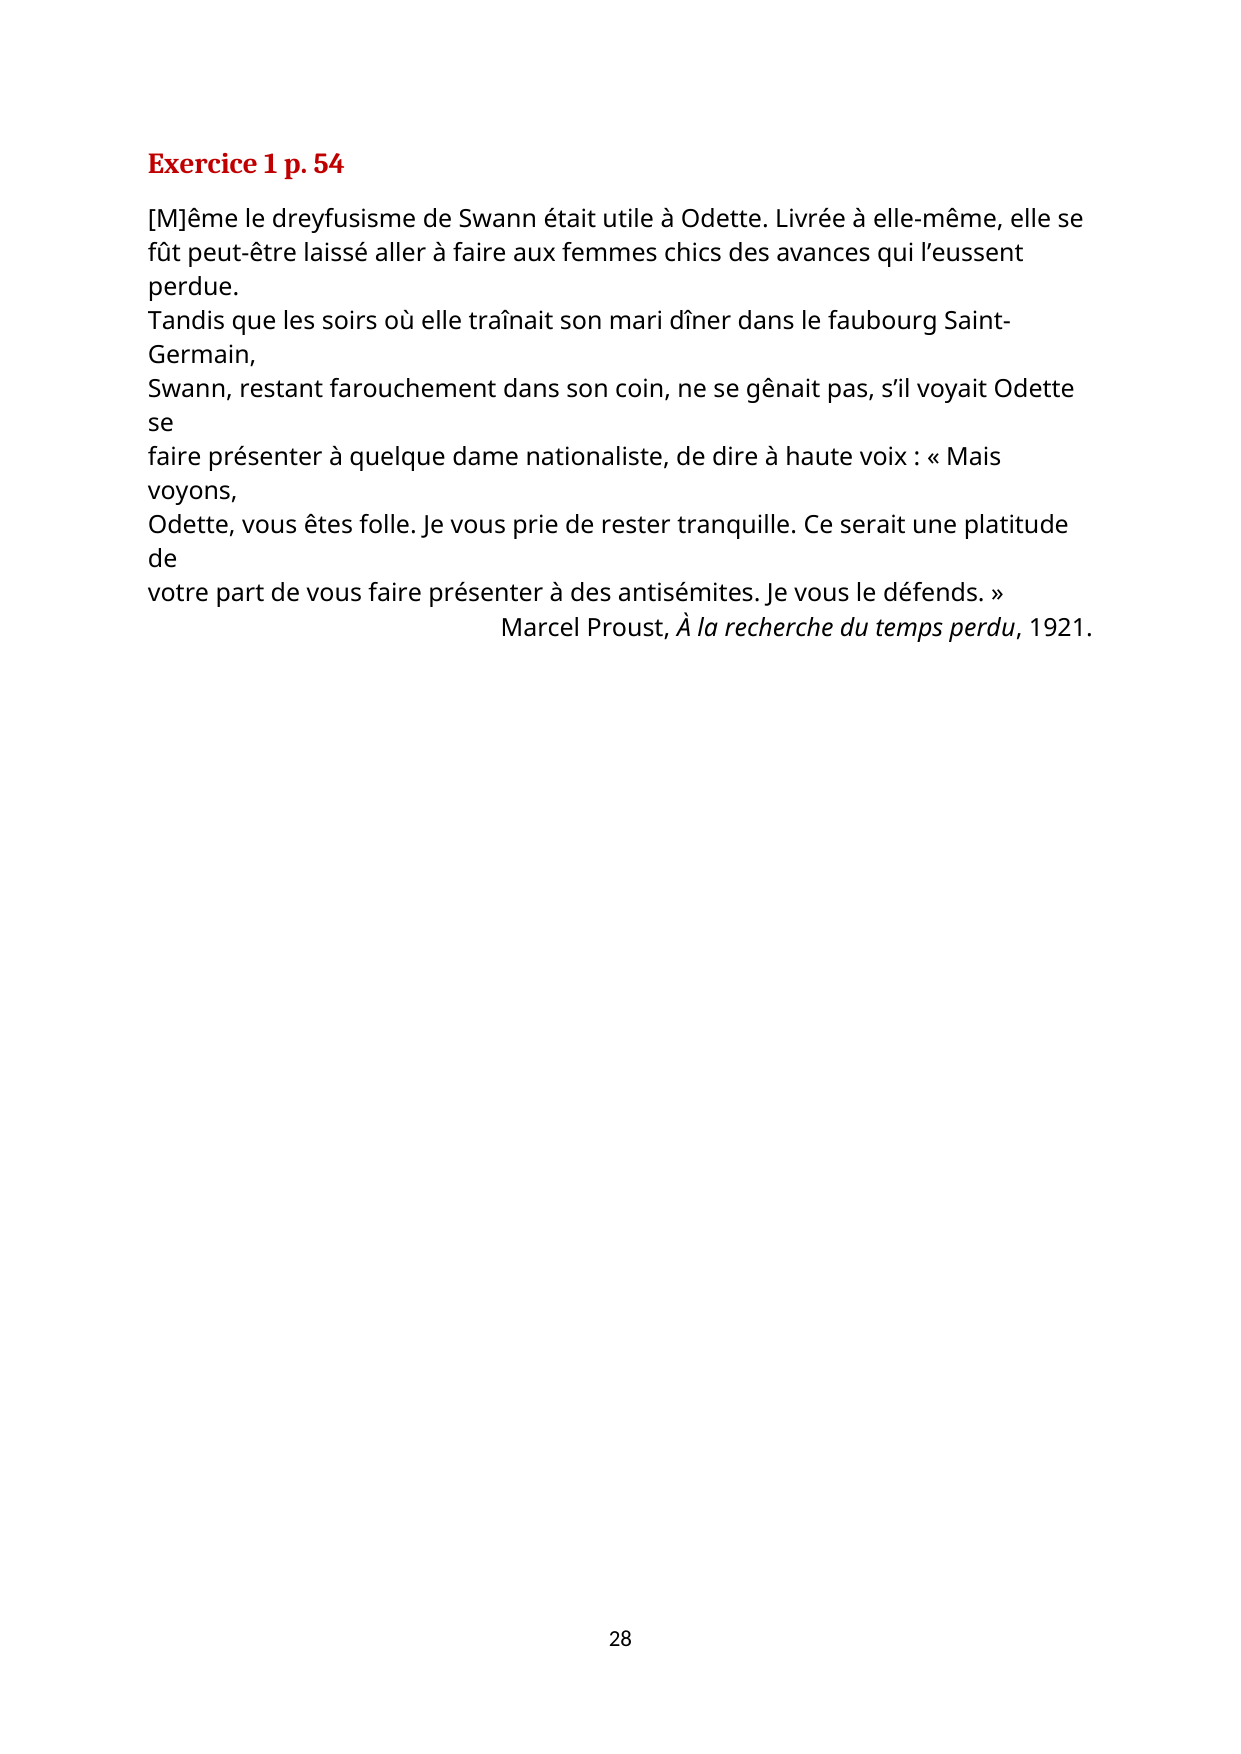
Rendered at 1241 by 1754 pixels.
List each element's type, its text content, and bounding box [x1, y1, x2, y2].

text votre part de vous faire présenter à des antisémites. Je vous le défends. » [148, 575, 1093, 609]
text Swann, restant farouchement dans son coin, ne se gênait pas, s’il voyait Odette se [148, 371, 1093, 439]
text fût peut-être laissé aller à faire aux femmes chics des avances qui l’eussent perdue. [148, 234, 1093, 303]
text Exercice 1 p. 54 [148, 148, 1093, 181]
text Tandis que les soirs où elle traînait son mari dîner dans le faubourg Saint-Germain, [148, 303, 1093, 371]
text faire présenter à quelque dame nationaliste, de dire à haute voix : « Mais voyons, [148, 439, 1093, 507]
text Marcel Proust, À la recherche du temps perdu, 1921. [148, 609, 1093, 643]
text [M]ême le dreyfusisme de Swann était utile à Odette. Livrée à elle-même, elle se [148, 200, 1093, 234]
text Odette, vous êtes folle. Je vous prie de rester tranquille. Ce serait une platitude de [148, 507, 1093, 575]
